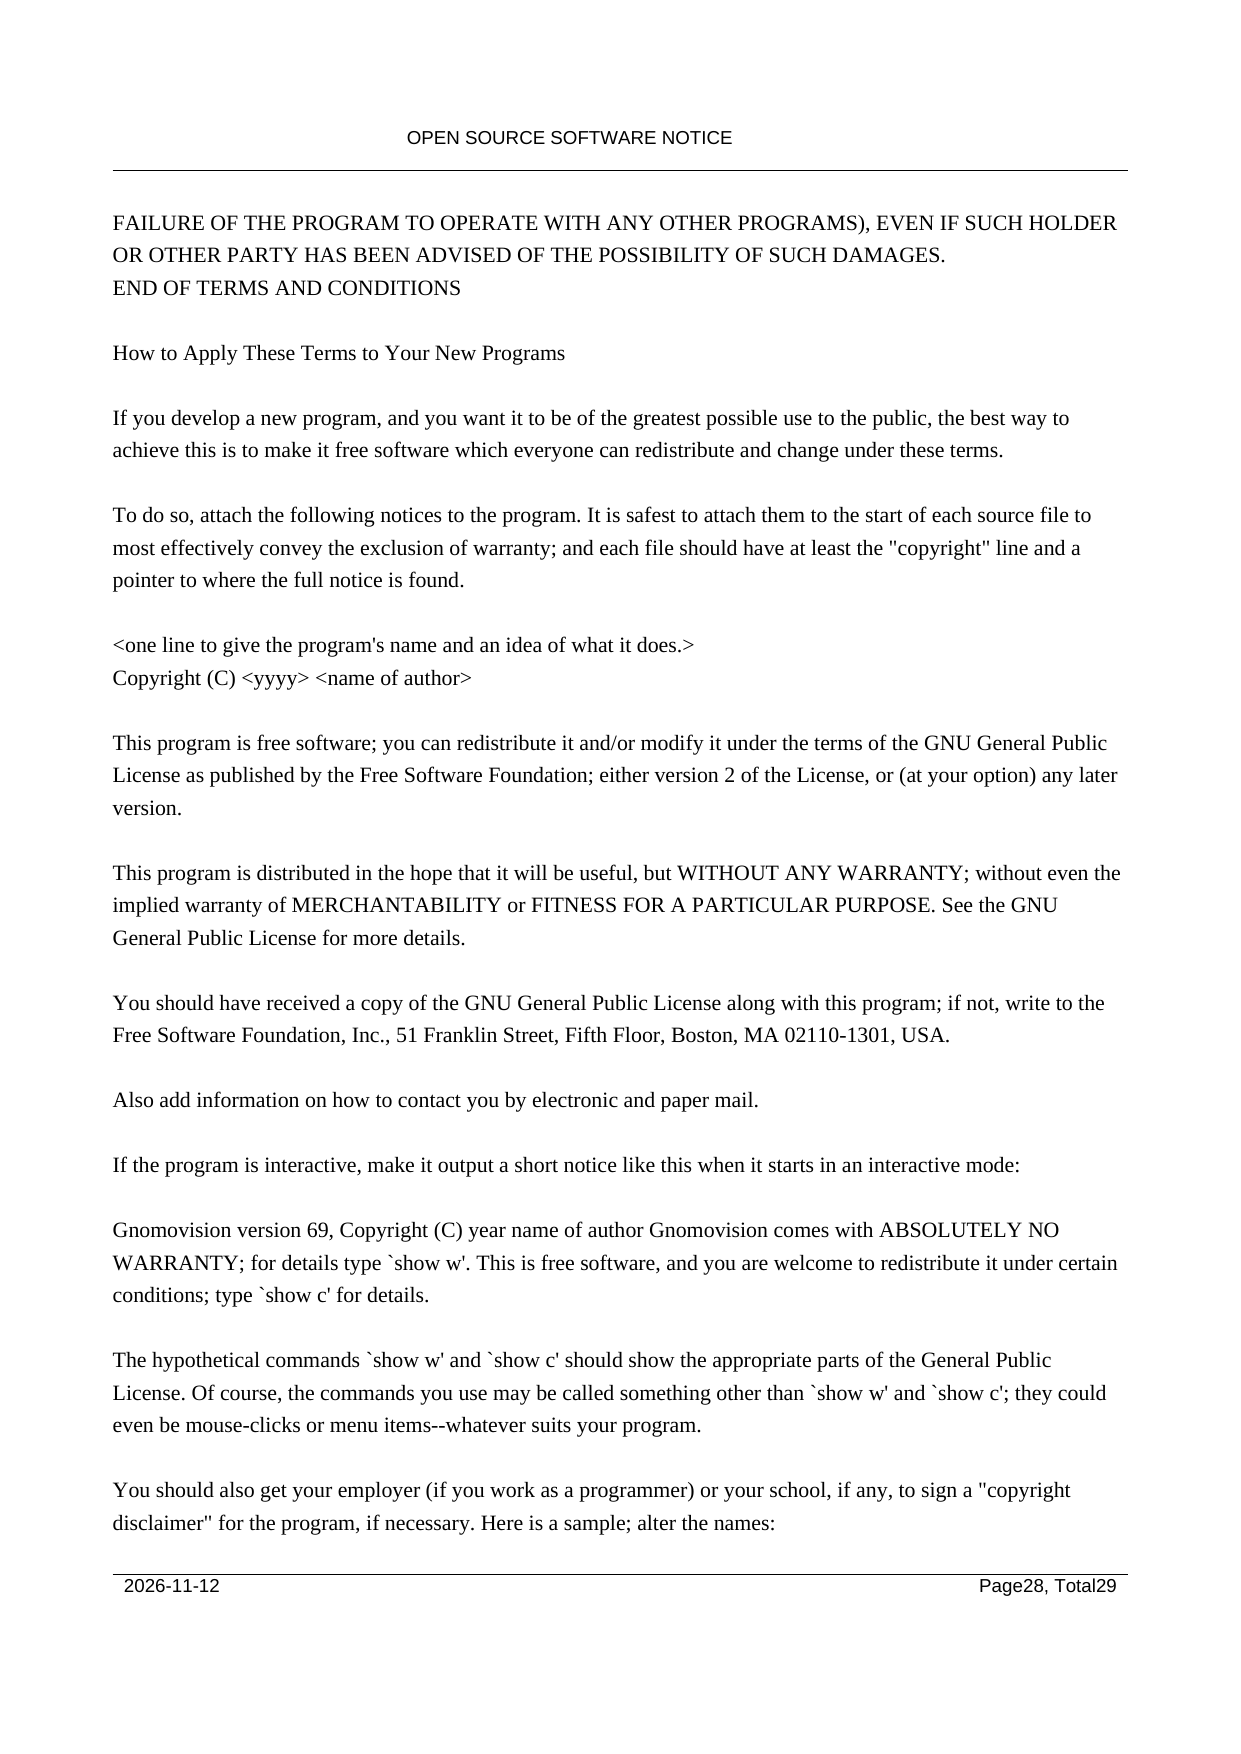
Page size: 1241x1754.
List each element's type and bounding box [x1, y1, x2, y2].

text [112, 206, 1128, 1539]
